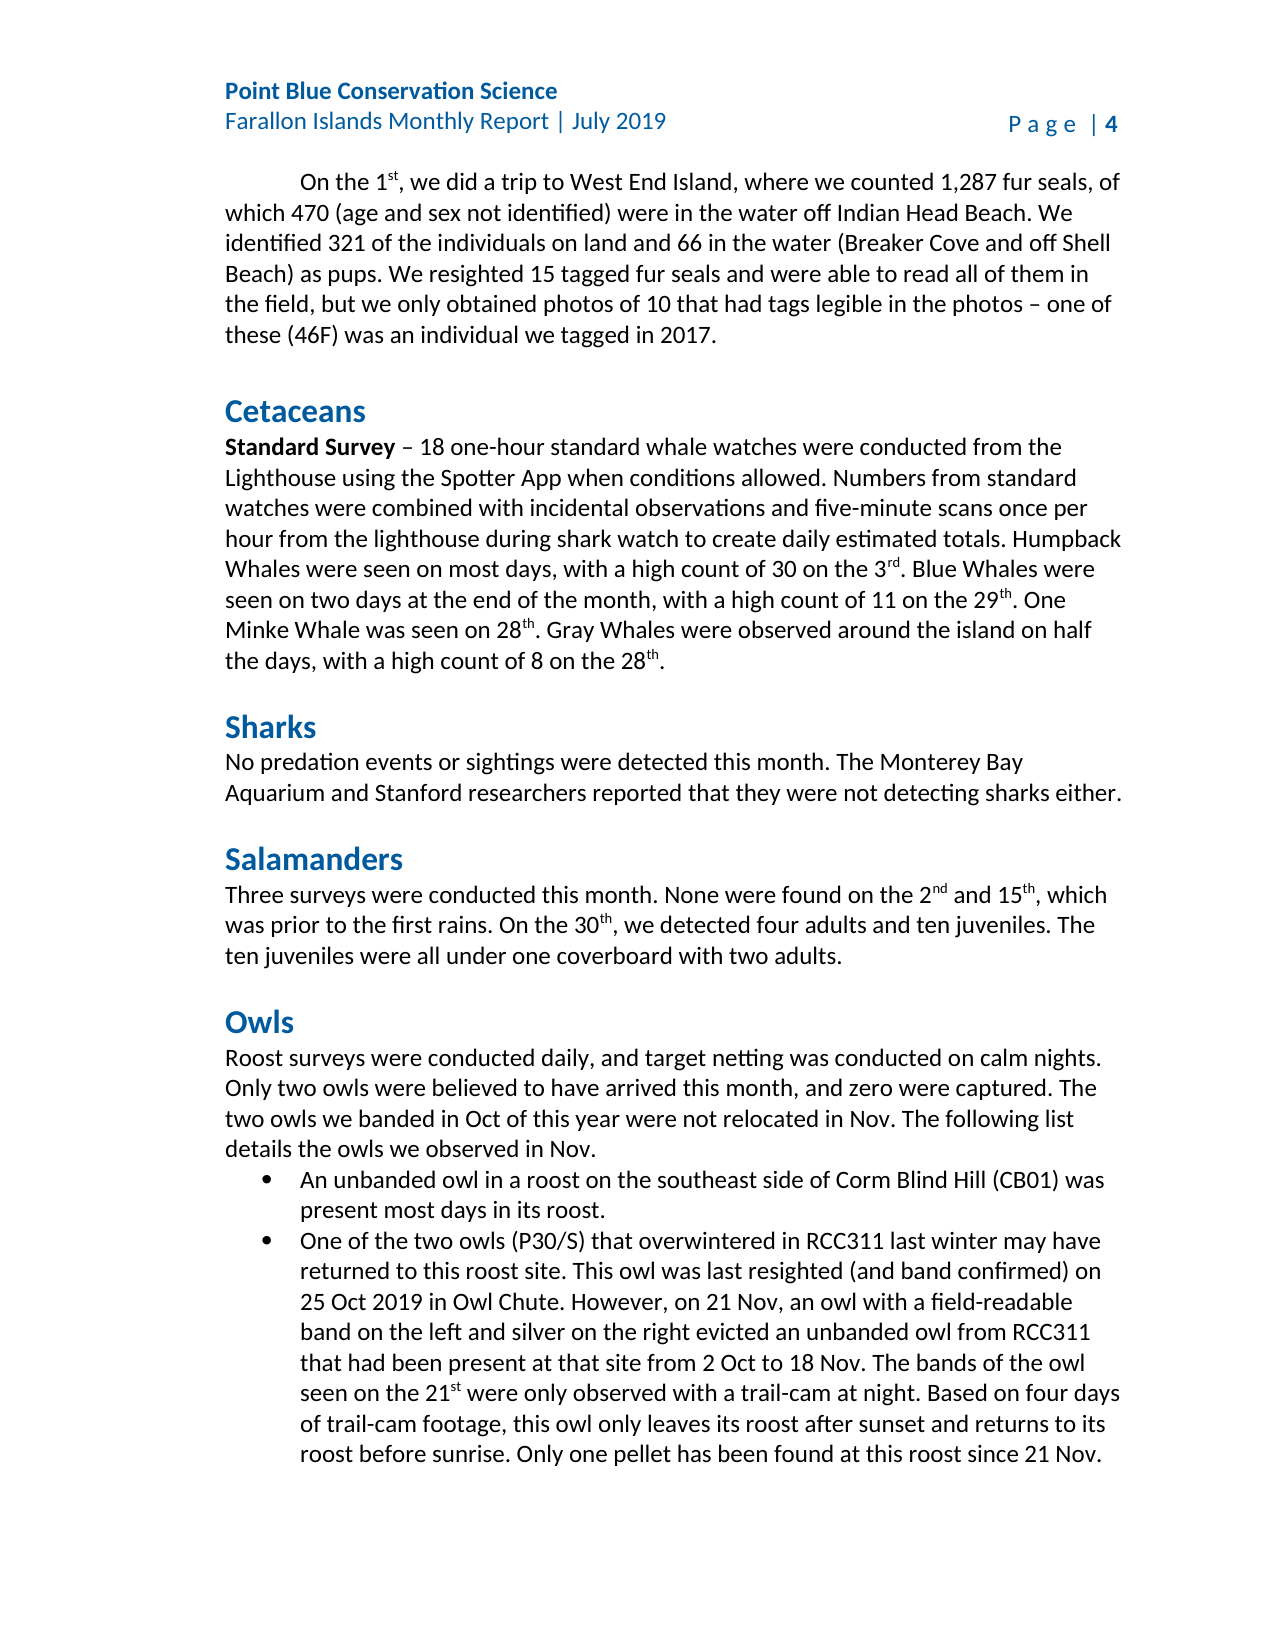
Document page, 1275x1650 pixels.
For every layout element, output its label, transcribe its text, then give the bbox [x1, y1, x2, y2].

text Standard Survey – 18 one-hour standard whale watches were conducted from the Lighthouse using the Spotter App when conditions allowed. Numbers from standard watches were combined with incidental observations and five-minute scans once per hour from the lighthouse during shark watch to create daily estimated totals. Humpback Whales were seen on most days, with a high count of 30 on the 3rd. Blue Whales were seen on two days at the end of the month, with a high count of 11 on the 29th. One Minke Whale was seen on 28th. Gray Whales were observed around the island on half the days, with a high count of 8 on the 28th. [225, 431, 1125, 675]
list An unbanded owl in a roost on the southeast side of Corm Blind Hill (CB01) was present most days in its roost. [262, 1164, 1125, 1225]
text Owls [225, 1001, 1125, 1042]
text On the 1st, we did a trip to West End Island, where we counted 1,287 fur seals, of which 470 (age and sex not identified) were in the water off Indian Head Beach. We identified 321 of the individuals on land and 66 in the water (Breaker Cove and off Shell Beach) as pups. We resighted 15 tagged fur seals and were able to read all of them in the field, but we only obtained photos of 10 that had tags legible in the photos – one of these (46F) was an individual we tagged in 2017. [225, 167, 1125, 350]
text Salamanders [225, 838, 1125, 879]
text Three surveys were conducted this month. None were found on the 2nd and 15th, which was prior to the first rains. On the 30th, we detected four adults and ten juveniles. The ten juveniles were all under one coverboard with two adults. [225, 879, 1125, 970]
text No predation events or sightings were detected this month. The Monterey Bay Aquarium and Stanford researchers reported that they were not detecting sharks either. [225, 747, 1125, 808]
list One of the two owls (P30/S) that overwintered in RCC311 last winter may have returned to this roost site. This owl was last resighted (and band confirmed) on 25 Oct 2019 in Owl Chute. However, on 21 Nov, an owl with a field-readable band on the left and silver on the right evicted an unbanded owl from RCC311 that had been present at that site from 2 Oct to 18 Nov. The bands of the owl seen on the 21st were only observed with a trail-cam at night. Based on four days of trail-cam footage, this owl only leaves its roost after sunset and returns to its roost before sunrise. Only one pellet has been found at this roost since 21 Nov. [262, 1225, 1125, 1469]
text Cetaceans [225, 390, 1125, 431]
text Sharks [225, 706, 1125, 747]
text Roost surveys were conducted daily, and target netting was conducted on calm nights. Only two owls were believed to have arrived this month, and zero were captured. The two owls we banded in Oct of this year were not relocated in Nov. The following list details the owls we observed in Nov. [225, 1042, 1125, 1164]
